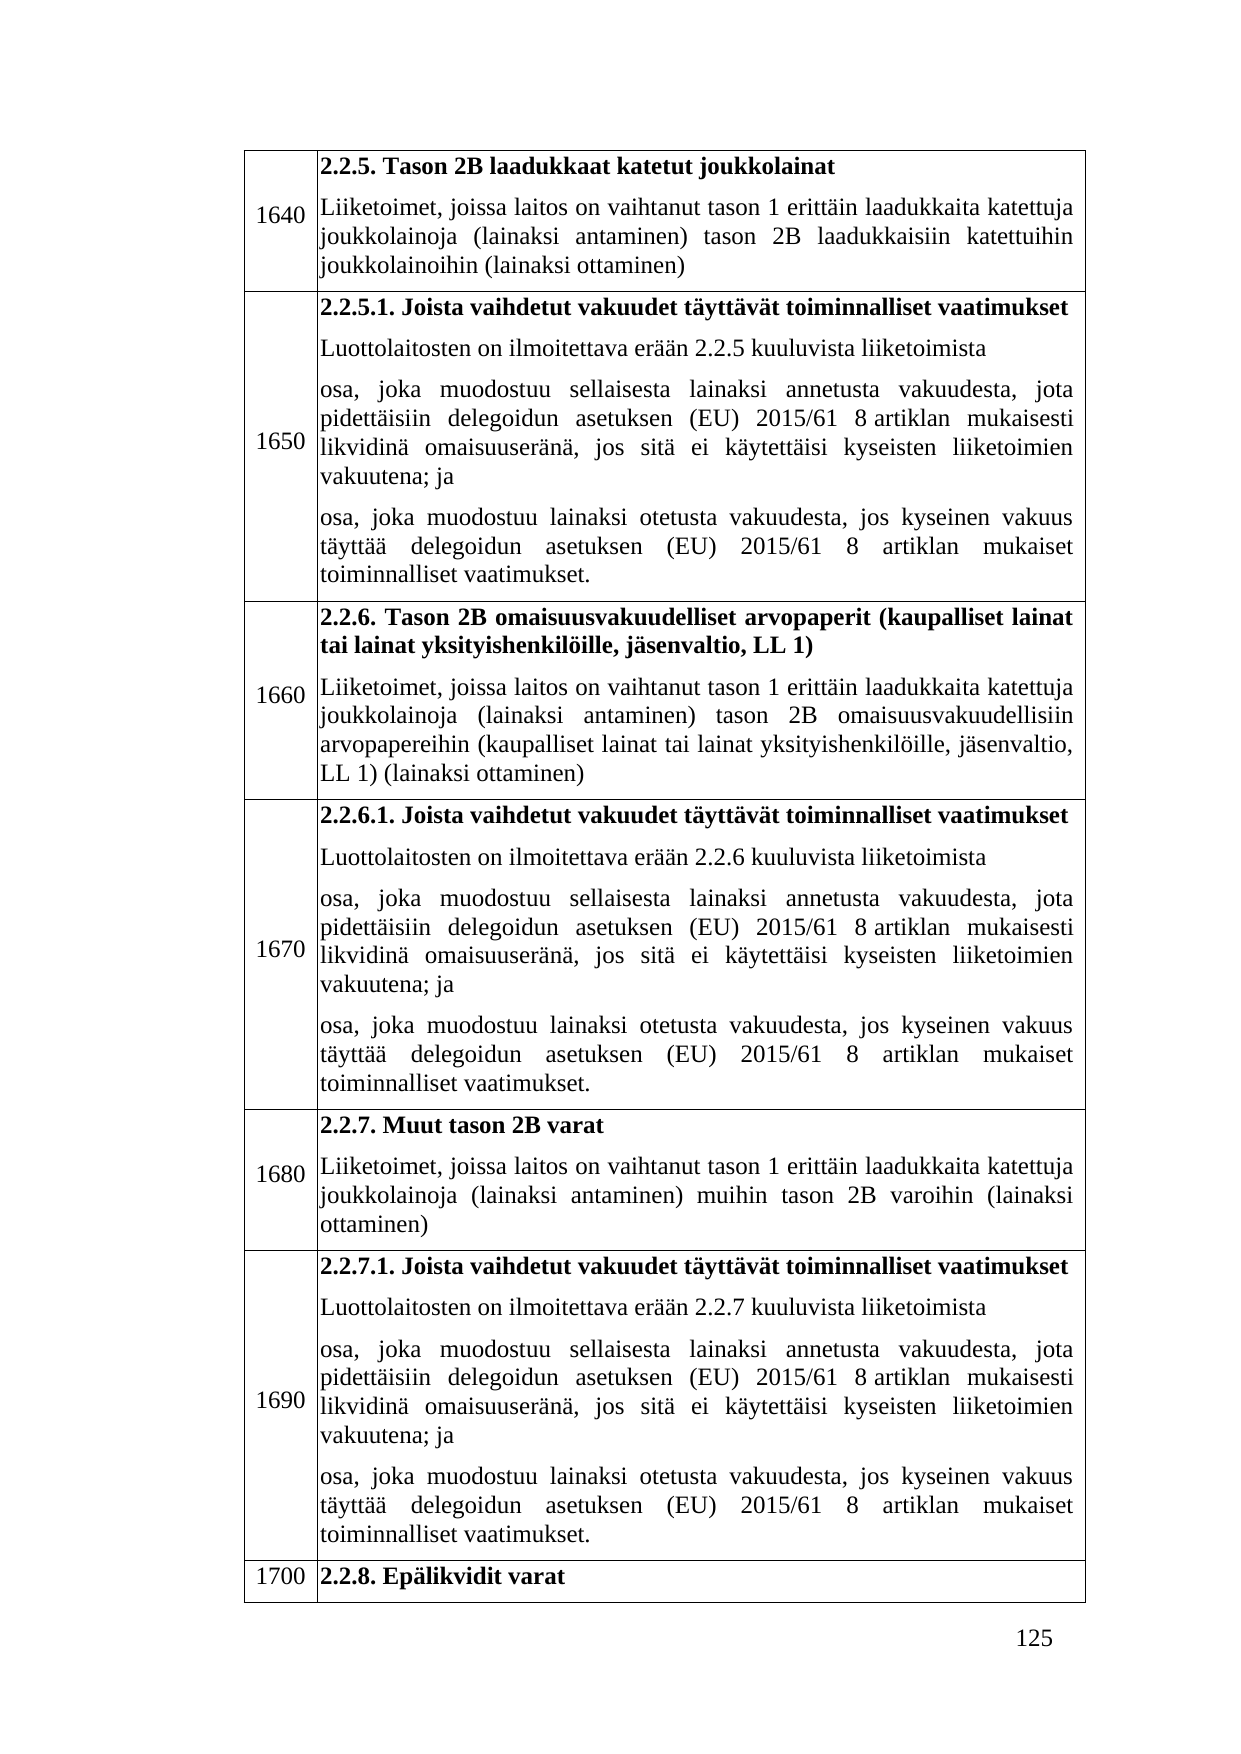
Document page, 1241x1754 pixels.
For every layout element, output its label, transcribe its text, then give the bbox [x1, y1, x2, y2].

table_cell 1700 [245, 1561, 317, 1602]
table_cell 2.2.7.1. Joista vaihdetut vakuudet täyttävät toiminnalliset vaatimukset Luottolaitosten on ilmoitettava erään 2.2.7 kuuluvista liiketoimista osa, joka muodostuu sellaisesta lainaksi annetusta vakuudesta, jota pidettäisiin delegoidun asetuksen (EU) 2015/61 8 artiklan mukaisesti likvidinä omaisuuseränä, jos sitä ei käytettäisi kyseisten liiketoimien vakuutena; ja osa, joka muodostuu lainaksi otetusta vakuudesta, jos kyseinen vakuus täyttää delegoidun asetuksen (EU) 2015/61 8 artiklan mukaiset toiminnalliset vaatimukset. [318, 1251, 1085, 1560]
table_cell 1650 [245, 292, 317, 601]
table_cell 2.2.6. Tason 2B omaisuusvakuudelliset arvopaperit (kaupalliset lainat tai lainat yksityishenkilöille, jäsenvaltio, LL 1) Liiketoimet, joissa laitos on vaihtanut tason 1 erittäin laadukkaita katettuja joukkolainoja (lainaksi antaminen) tason 2B omaisuusvakuudellisiin arvopapereihin (kaupalliset lainat tai lainat yksityishenkilöille, jäsenvaltio, LL 1) (lainaksi ottaminen) [318, 602, 1085, 799]
table_cell 2.2.7. Muut tason 2B varat Liiketoimet, joissa laitos on vaihtanut tason 1 erittäin laadukkaita katettuja joukkolainoja (lainaksi antaminen) muihin tason 2B varoihin (lainaksi ottaminen) [318, 1110, 1085, 1250]
table_cell 1680 [245, 1110, 317, 1250]
table_cell 1660 [245, 602, 317, 799]
table_cell 1690 [245, 1251, 317, 1560]
table_cell 2.2.5. Tason 2B laadukkaat katetut joukkolainat Liiketoimet, joissa laitos on vaihtanut tason 1 erittäin laadukkaita katettuja joukkolainoja (lainaksi antaminen) tason 2B laadukkaisiin katettuihin joukkolainoihin (lainaksi ottaminen) [318, 151, 1085, 291]
table_cell 1640 [245, 151, 317, 291]
table_cell 2.2.5.1. Joista vaihdetut vakuudet täyttävät toiminnalliset vaatimukset Luottolaitosten on ilmoitettava erään 2.2.5 kuuluvista liiketoimista osa, joka muodostuu sellaisesta lainaksi annetusta vakuudesta, jota pidettäisiin delegoidun asetuksen (EU) 2015/61 8 artiklan mukaisesti likvidinä omaisuuseränä, jos sitä ei käytettäisi kyseisten liiketoimien vakuutena; ja osa, joka muodostuu lainaksi otetusta vakuudesta, jos kyseinen vakuus täyttää delegoidun asetuksen (EU) 2015/61 8 artiklan mukaiset toiminnalliset vaatimukset. [318, 292, 1085, 601]
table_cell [318, 1561, 1085, 1602]
table_cell 1670 [245, 800, 317, 1109]
table_cell 2.2.6.1. Joista vaihdetut vakuudet täyttävät toiminnalliset vaatimukset Luottolaitosten on ilmoitettava erään 2.2.6 kuuluvista liiketoimista osa, joka muodostuu sellaisesta lainaksi annetusta vakuudesta, jota pidettäisiin delegoidun asetuksen (EU) 2015/61 8 artiklan mukaisesti likvidinä omaisuuseränä, jos sitä ei käytettäisi kyseisten liiketoimien vakuutena; ja osa, joka muodostuu lainaksi otetusta vakuudesta, jos kyseinen vakuus täyttää delegoidun asetuksen (EU) 2015/61 8 artiklan mukaiset toiminnalliset vaatimukset. [318, 800, 1085, 1109]
